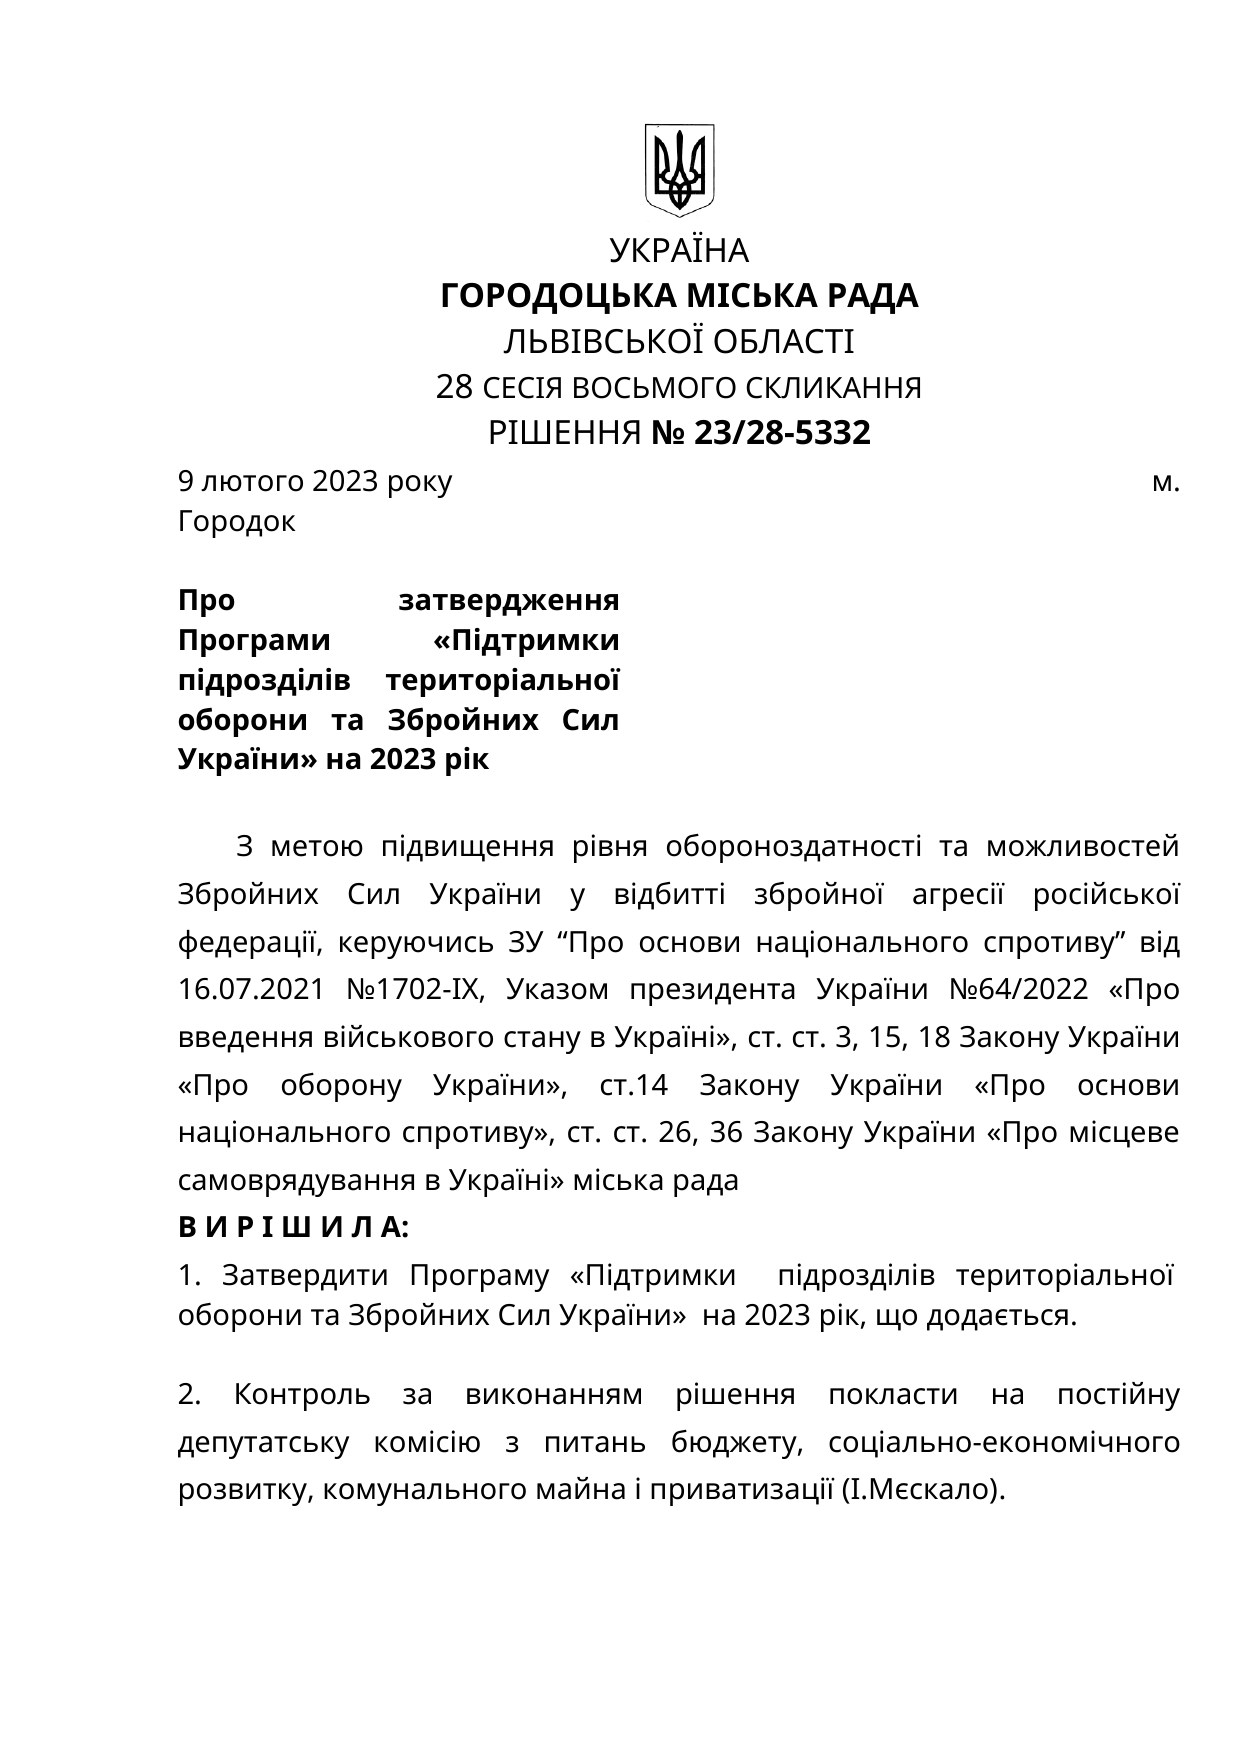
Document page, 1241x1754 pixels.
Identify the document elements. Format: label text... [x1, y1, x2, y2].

text Про затвердження Програми «Підтримки підрозділів територіальної оборони та Збройних Сил України» на 2023 рік [177, 580, 620, 778]
text 1. Затвердити Програму «Підтримки підрозділів територіальної оборони та Збройних Сил України» на 2023 рік, що додається. [177, 1254, 1175, 1333]
picture [632, 118, 726, 222]
text ЛЬВІВСЬКОЇ ОБЛАСТІ [177, 318, 1181, 363]
text 9 лютого 2023 року м. Городок [177, 461, 1181, 540]
text 2. Контроль за виконанням рішення покласти на постійну депутатську комісію з питань бюджету, соціально-економічного розвитку, комунального майна і приватизації (І.Мєскало). [177, 1373, 1181, 1508]
text ГОРОДОЦЬКА МІСЬКА РАДА [177, 272, 1181, 318]
text 28 сесія восьмого скликання [177, 363, 1181, 408]
text РІШЕННЯ № 23/28-5332 [177, 408, 1181, 454]
text З метою підвищення рівня обороноздатності та можливостей Збройних Сил України у відбитті збройної агресії російської федерації, керуючись ЗУ “Про основи національного спротиву” від 16.07.2021 №1702-IX, Указом президента України №64/2022 «Про введення військового стану в Україні», ст. ст. 3, 15, 18 Закону України «Про оборону України», ст.14 Закону України «Про основи національного спротиву», ст. ст. 26, 36 Закону України «Про місцеве самоврядування в Україні» міська рада [177, 826, 1181, 1199]
text В И Р І Ш И Л А: [177, 1207, 1181, 1246]
text УКРАЇНА [177, 227, 1181, 272]
